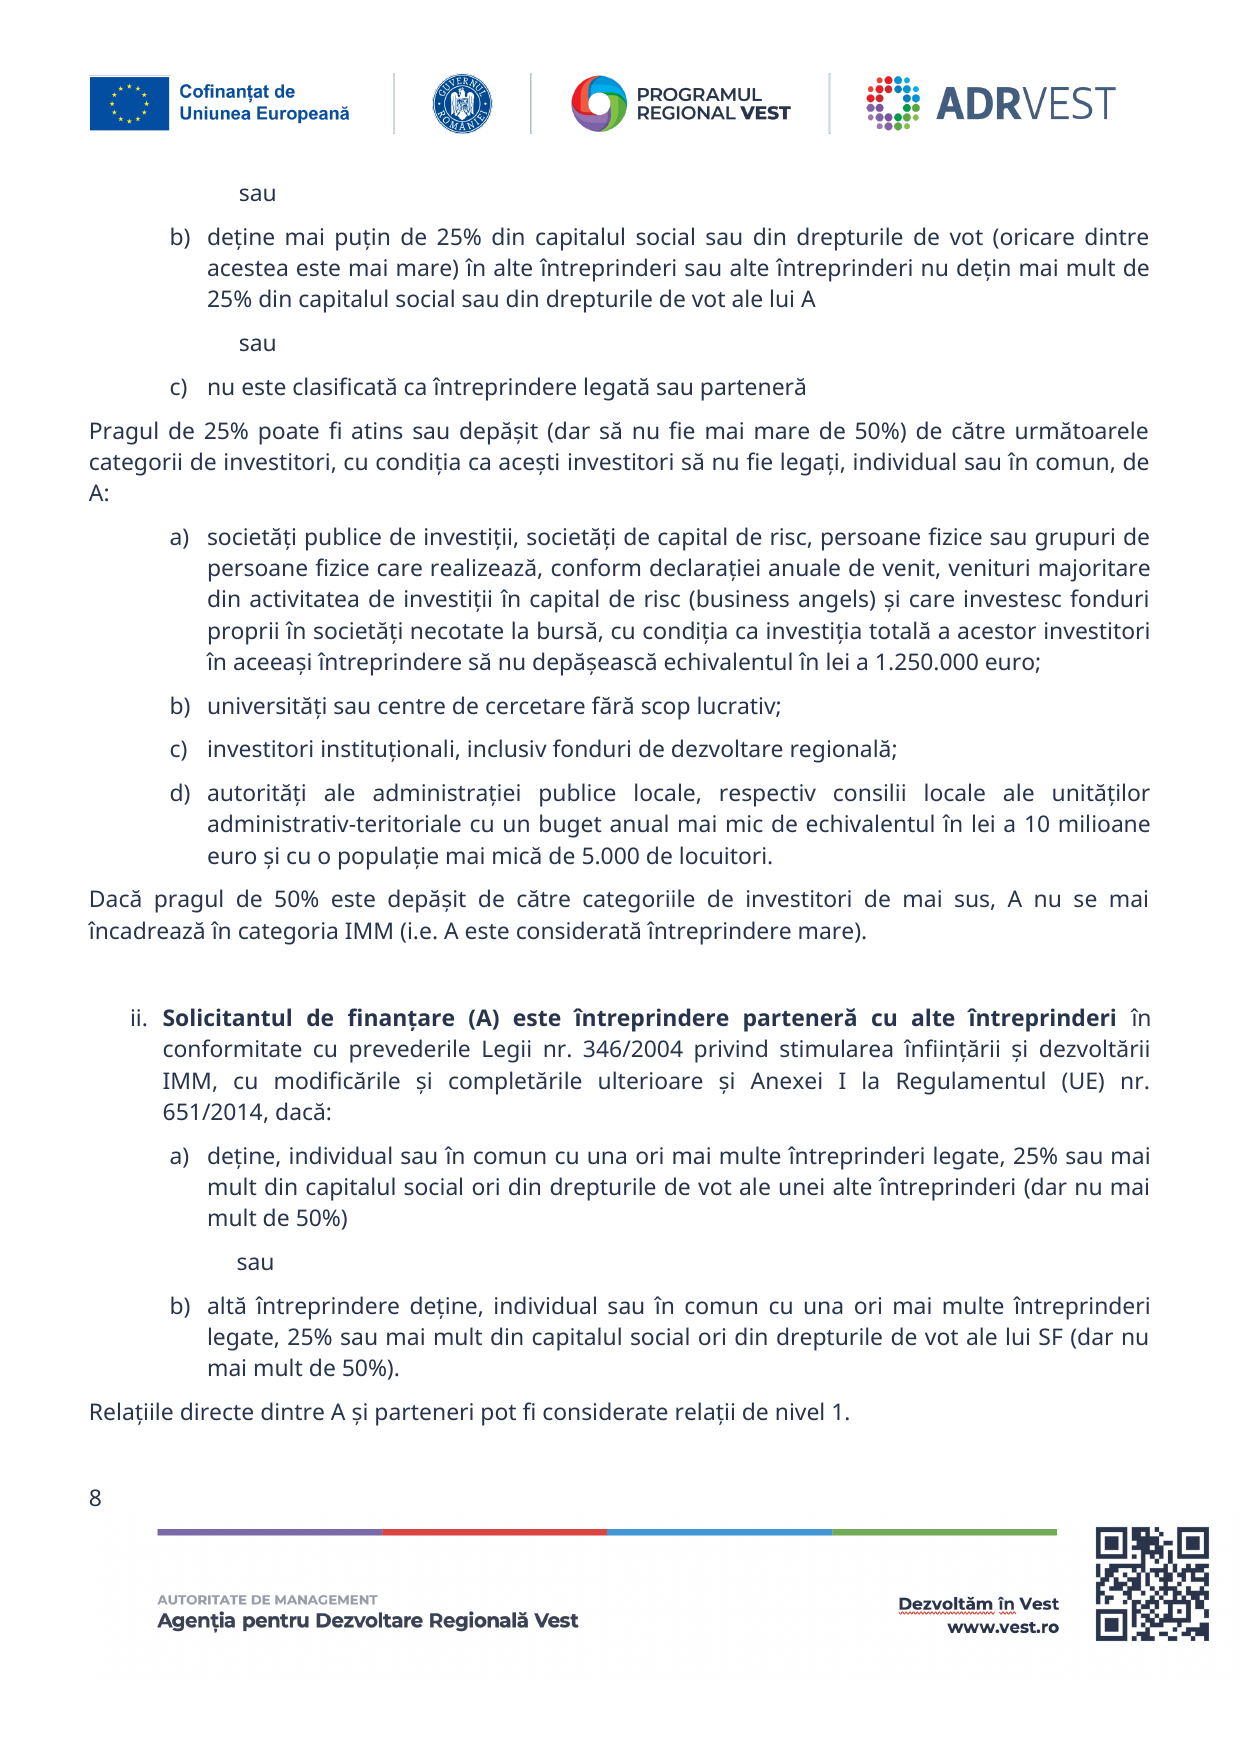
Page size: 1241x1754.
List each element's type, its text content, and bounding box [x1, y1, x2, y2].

text sau [236, 1246, 1152, 1277]
picture [88, 1513, 1241, 1680]
text Pragul de 25% poate fi atins sau depășit (dar să nu fie mai mare de 50%) de către următoarele categorii de investitori, cu condiția ca acești investitori să nu fie legați, individual sau în comun, de A: [89, 415, 1152, 508]
picture [88, 73, 1116, 134]
text Relațiile directe dintre A și parteneri pot fi considerate relații de nivel 1. [89, 1396, 1152, 1427]
list investitori instituționali, inclusiv fonduri de dezvoltare regională; [169, 733, 1152, 765]
text Dacă pragul de 50% este depășit de către categoriile de investitori de mai sus, A nu se mai încadrează în categoria IMM (i.e. A este considerată întreprindere mare). [89, 883, 1152, 946]
list altă întreprindere deține, individual sau în comun cu una ori mai multe întreprinderi legate, 25% sau mai mult din capitalul social ori din drepturile de vot ale lui SF (dar nu mai mult de 50%). [169, 1290, 1152, 1383]
list deține mai puțin de 25% din capitalul social sau din drepturile de vot (oricare dintre acestea este mai mare) în alte întreprinderi sau alte întreprinderi nu dețin mai mult de 25% din capitalul social sau din drepturile de vot ale lui A [169, 221, 1152, 315]
list societăți publice de investiții, societăți de capital de risc, persoane fizice sau grupuri de persoane fizice care realizează, conform declarației anuale de venit, venituri majoritare din activitatea de investiții în capital de risc (business angels) și care investesc fonduri proprii în societăţi necotate la bursă, cu condiția ca investiția totală a acestor investitori în aceeași întreprindere să nu depășească echivalentul în lei a 1.250.000 euro; [169, 521, 1152, 677]
list Solicitantul de finanțare (A) este întreprindere parteneră cu alte întreprinderi în conformitate cu prevederile Legii nr. 346/2004 privind stimularea înființării și dezvoltării IMM, cu modificările și completările ulterioare și Anexei I la Regulamentul (UE) nr. 651/2014, dacă: [148, 1002, 1152, 1127]
text sau [239, 327, 1152, 358]
list nu este clasificată ca întreprindere legată sau parteneră [169, 371, 1152, 402]
list autorități ale administrației publice locale, respectiv consilii locale ale unităților administrativ-teritoriale cu un buget anual mai mic de echivalentul în lei a 10 milioane euro şi cu o populaţie mai mică de 5.000 de locuitori. [169, 777, 1152, 871]
text sau [239, 177, 1152, 208]
list universități sau centre de cercetare fără scop lucrativ; [169, 690, 1152, 721]
list deține, individual sau în comun cu una ori mai multe întreprinderi legate, 25% sau mai mult din capitalul social ori din drepturile de vot ale unei alte întreprinderi (dar nu mai mult de 50%) [169, 1140, 1152, 1233]
